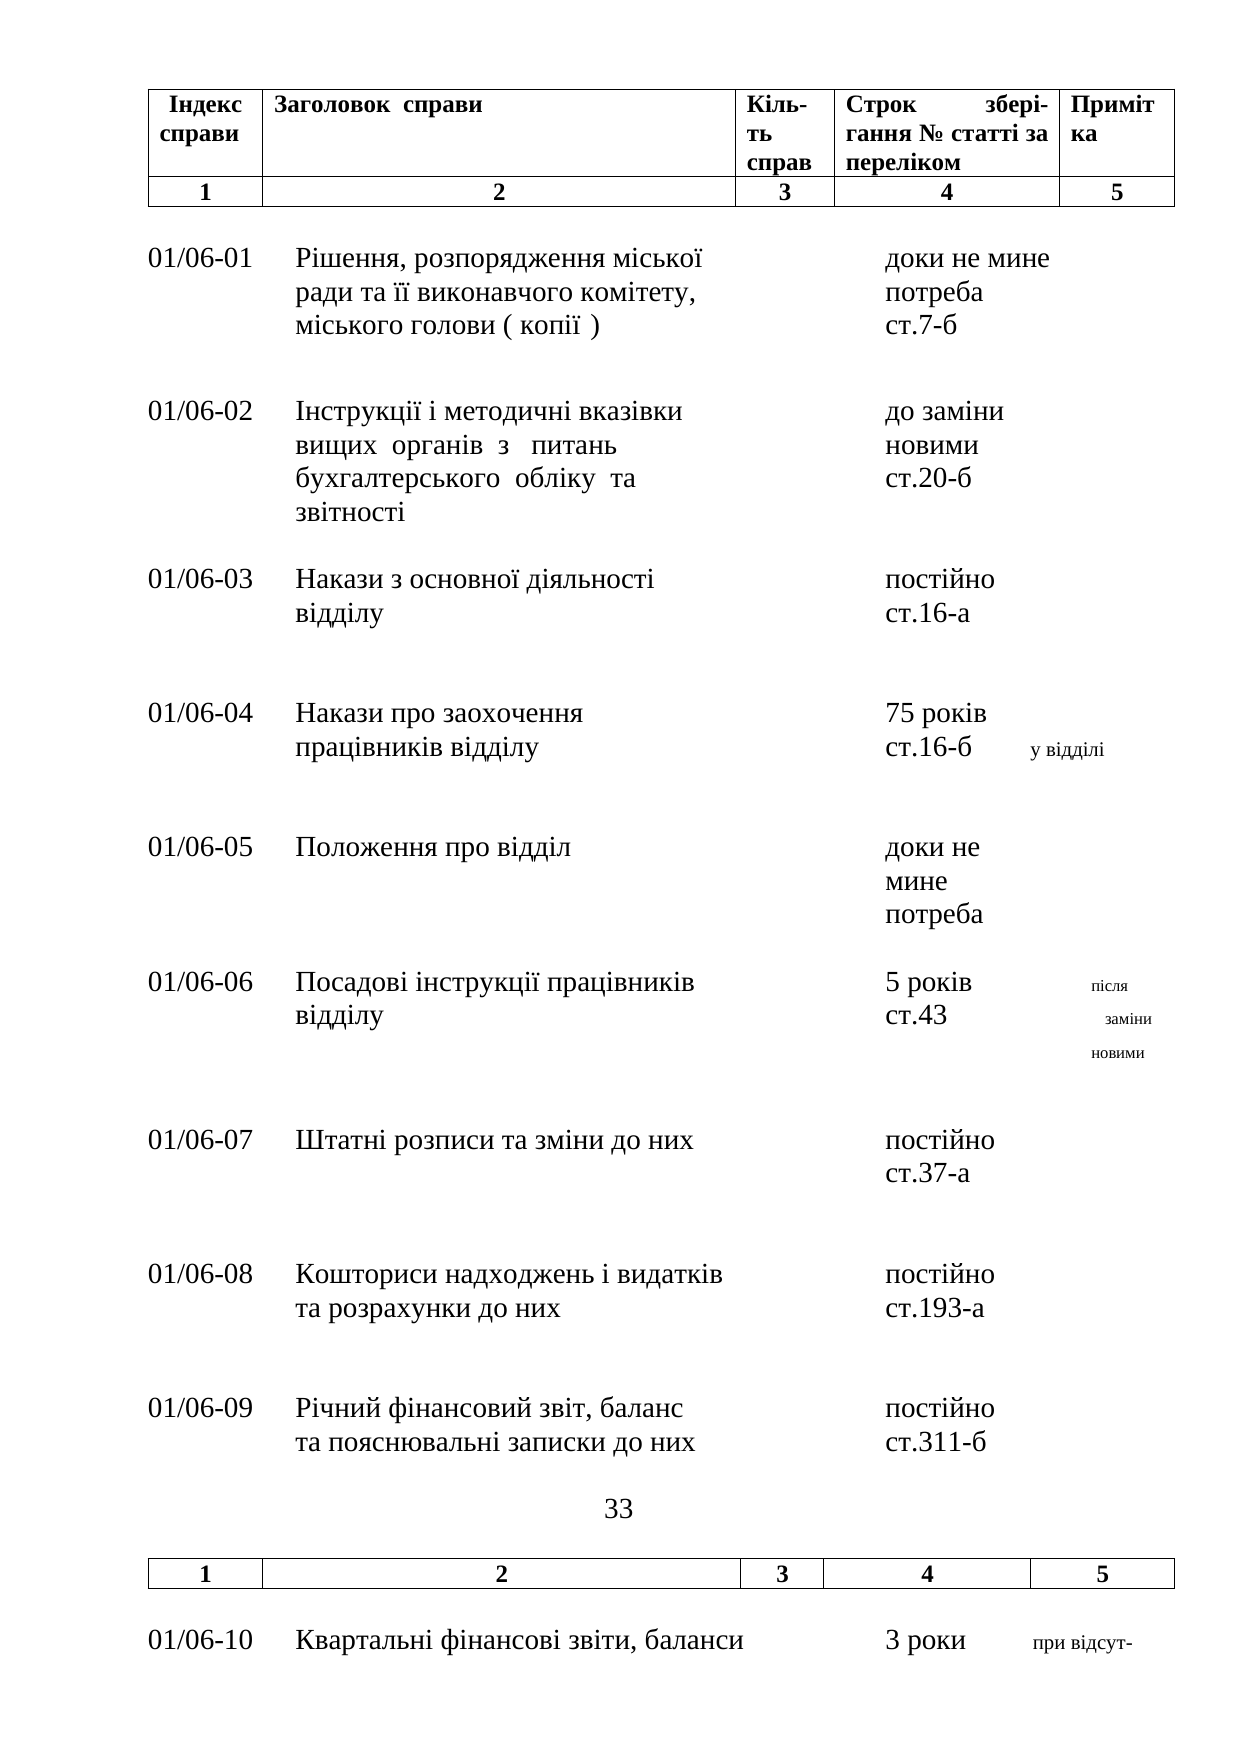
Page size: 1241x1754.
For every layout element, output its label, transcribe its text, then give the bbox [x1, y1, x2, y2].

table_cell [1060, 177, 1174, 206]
text 01/06-07 Штатні розписи та зміни до них постійно [148, 1122, 1152, 1156]
text вищих органів з питань новими [148, 427, 1152, 461]
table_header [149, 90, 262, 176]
text звітності [148, 494, 1152, 528]
text ст.37-а [148, 1156, 1152, 1189]
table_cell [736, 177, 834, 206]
text ради та її виконавчого комітету, потреба [148, 274, 1152, 307]
text 01/06-10 Квартальні фінансові звіти, баланси 3 роки при відсут- [148, 1622, 1152, 1656]
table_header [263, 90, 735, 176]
text міського голови ( копії ) ст.7-б [148, 307, 1152, 341]
text відділу ст.16-а [148, 595, 1152, 628]
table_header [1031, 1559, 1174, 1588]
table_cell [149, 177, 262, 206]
text мине [148, 863, 1152, 897]
text 33 [148, 1491, 1152, 1524]
text 01/06-02 Інструкції і методичні вказівки до заміни [148, 393, 1152, 427]
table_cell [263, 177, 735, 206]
text 01/06-01 Рішення, розпорядження міської доки не мине [148, 240, 1152, 274]
text бухгалтерського обліку та ст.20-б [148, 461, 1152, 494]
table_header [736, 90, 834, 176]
text потреба [148, 897, 1152, 930]
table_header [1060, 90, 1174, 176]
text 01/06-06 Посадові інструкції працівників 5 років після [148, 964, 1152, 997]
text 01/06-04 Накази про заохочення 75 років [148, 695, 1152, 729]
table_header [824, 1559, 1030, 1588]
text та розрахунки до них ст.193-а [148, 1290, 1152, 1323]
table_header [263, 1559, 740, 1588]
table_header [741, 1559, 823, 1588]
text 01/06-08 Кошториси надходжень і видатків постійно [148, 1256, 1152, 1290]
text та пояснювальні записки до них ст.311-б [148, 1424, 1152, 1457]
text 01/06-09 Річний фінансовий звіт, баланс постійно [148, 1390, 1152, 1424]
text 01/06-05 Положення про відділ доки не [148, 829, 1152, 863]
text працівників відділу ст.16-б у відділі [148, 729, 1152, 762]
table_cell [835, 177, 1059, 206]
text 01/06-03 Накази з основної діяльності постійно [148, 561, 1152, 595]
text відділу ст.43 заміни новими [148, 997, 1152, 1064]
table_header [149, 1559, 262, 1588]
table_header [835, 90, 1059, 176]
